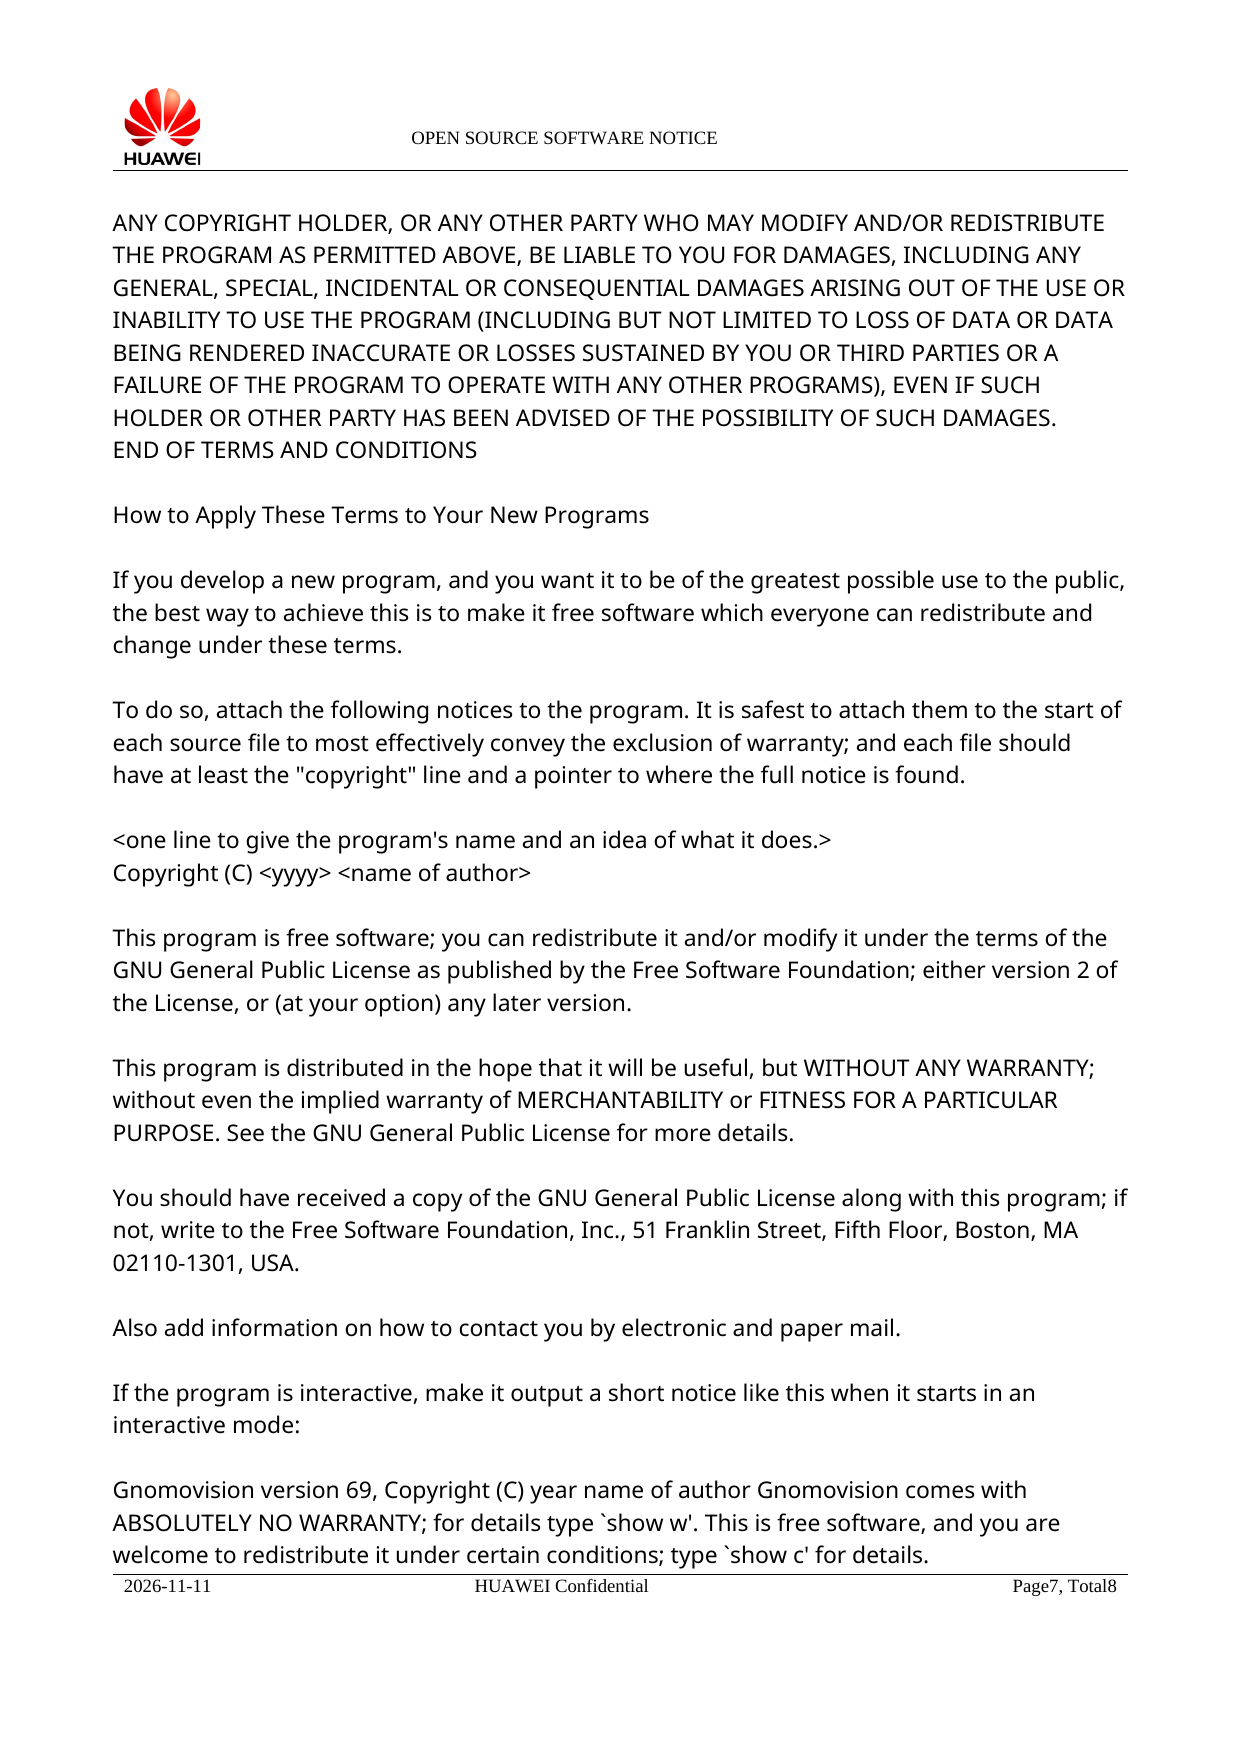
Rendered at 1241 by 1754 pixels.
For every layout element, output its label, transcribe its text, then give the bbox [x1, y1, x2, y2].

text You should have received a copy of the GNU General Public License along with this program; if not, write to the Free Software Foundation, Inc., 51 Franklin Street, Fifth Floor, Boston, MA 02110-1301, USA. [112, 1181, 1128, 1279]
text Gnomovision version 69, Copyright (C) year name of author Gnomovision comes with ABSOLUTELY NO WARRANTY; for details type `show w'. This is free software, and you are welcome to redistribute it under certain conditions; type `show c' for details. [112, 1474, 1128, 1571]
text Copyright (C) <yyyy> <name of author> [112, 856, 1128, 889]
text END OF TERMS AND CONDITIONS [112, 434, 1128, 466]
text This program is free software; you can redistribute it and/or modify it under the terms of the GNU General Public License as published by the Free Software Foundation; either version 2 of the License, or (at your option) any later version. [112, 921, 1128, 1019]
text To do so, attach the following notices to the program. It is safest to attach them to the start of each source file to most effectively convey the exclusion of warranty; and each file should have at least the "copyright" line and a pointer to where the full notice is found. [112, 694, 1128, 791]
text <one line to give the program's name and an idea of what it does.> [112, 824, 1128, 856]
text This program is distributed in the hope that it will be useful, but WITHOUT ANY WARRANTY; without even the implied warranty of MERCHANTABILITY or FITNESS FOR A PARTICULAR PURPOSE. See the GNU General Public License for more details. [112, 1051, 1128, 1149]
text How to Apply These Terms to Your New Programs [112, 499, 1128, 531]
picture [124, 88, 201, 165]
text Also add information on how to contact you by electronic and paper mail. [112, 1311, 1128, 1344]
text If you develop a new program, and you want it to be of the greatest possible use to the public, the best way to achieve this is to make it free software which everyone can redistribute and change under these terms. [112, 564, 1128, 661]
text If the program is interactive, make it output a short notice like this when it starts in an interactive mode: [112, 1376, 1128, 1441]
